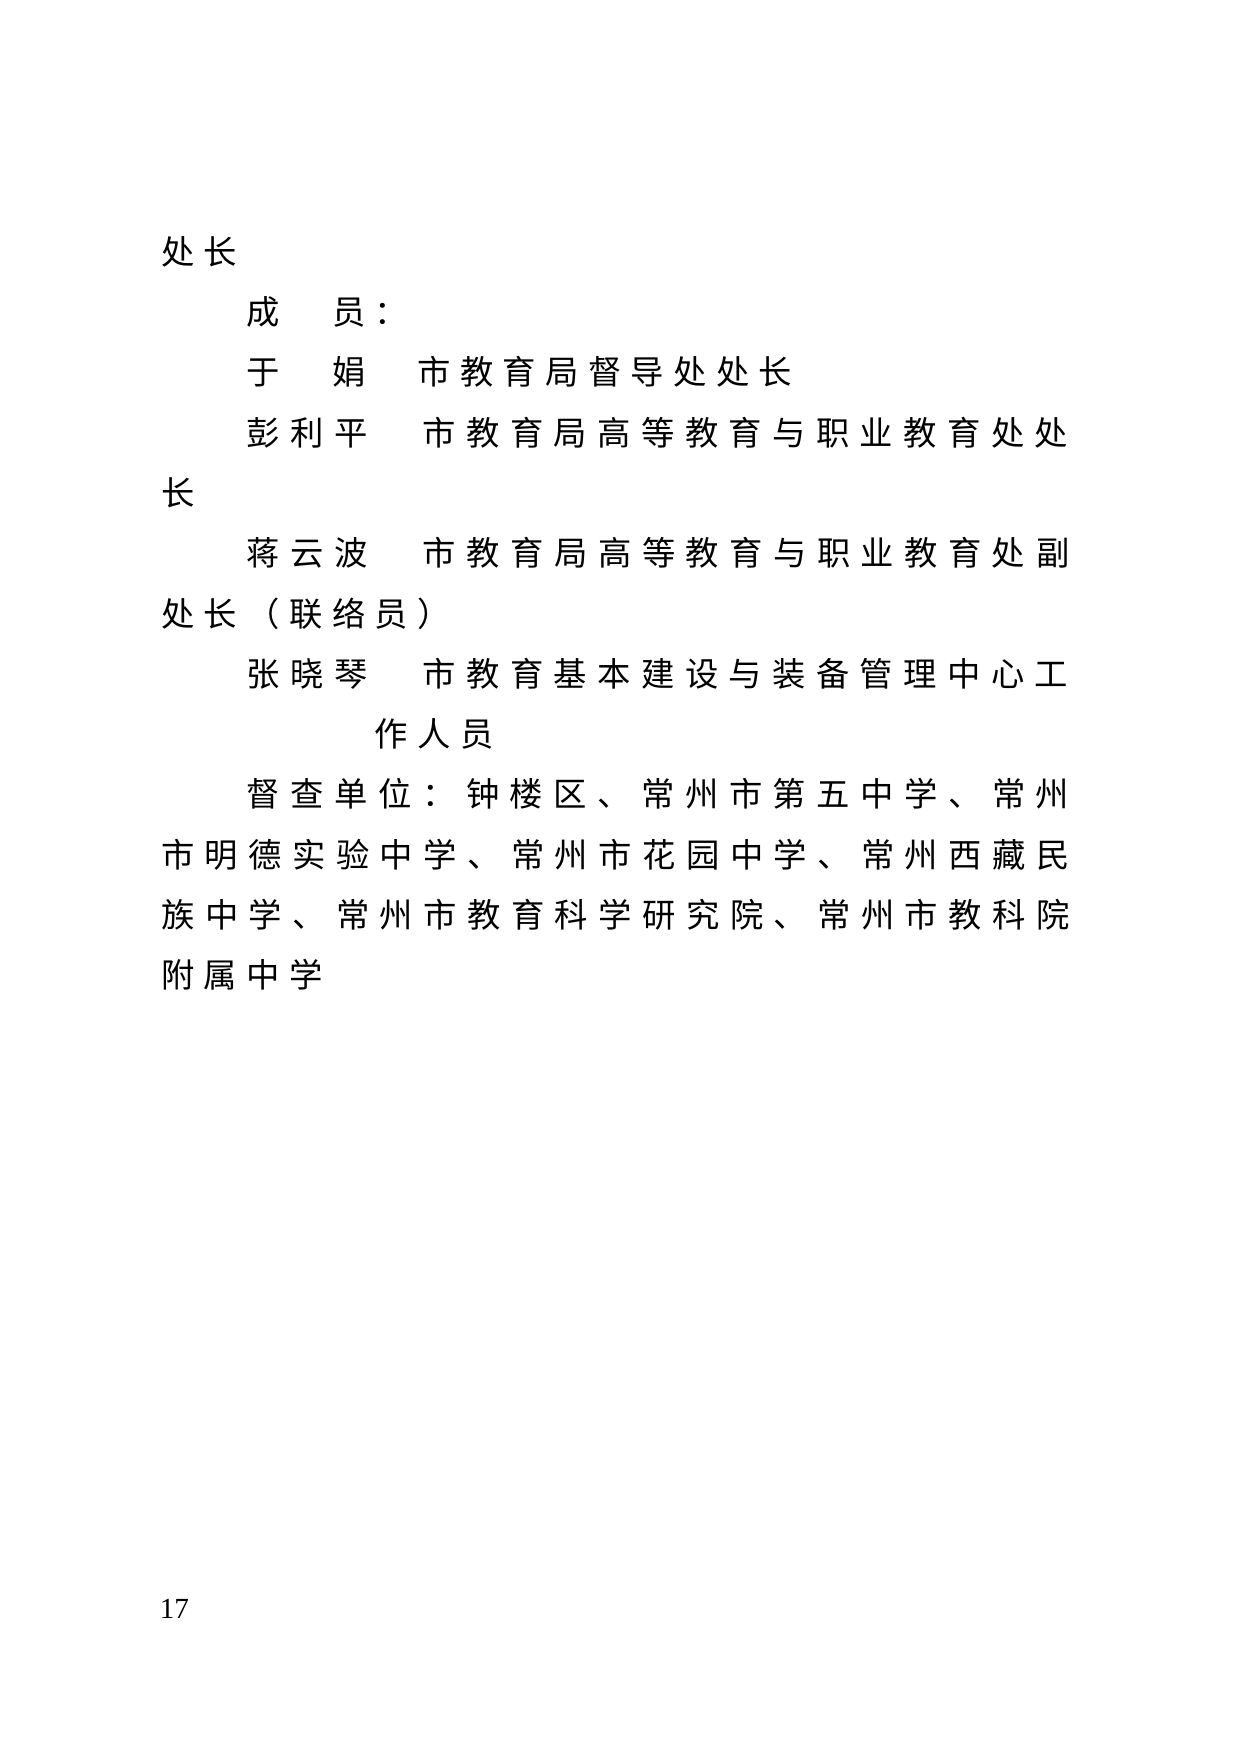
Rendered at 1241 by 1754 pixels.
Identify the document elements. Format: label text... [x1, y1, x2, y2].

text 张晓琴 市教育基本建设与装备管理中心工作人员 [226, 642, 1079, 762]
text 督查单位：钟楼区、常州市第五中学、常州市明德实验中学、常州市花园中学、常州西藏民族中学、常州市教育科学研究院、常州市教科院附属中学 [161, 762, 1079, 1003]
text 于 娟 市教育局督导处处长 [161, 340, 1079, 400]
text 蒋云波 市教育局高等教育与职业教育处副处长（联络员） [161, 521, 1079, 642]
text 彭利平 市教育局高等教育与职业教育处处长 [161, 400, 1079, 521]
text 成 员： [161, 280, 1079, 340]
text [161, 219, 1079, 280]
